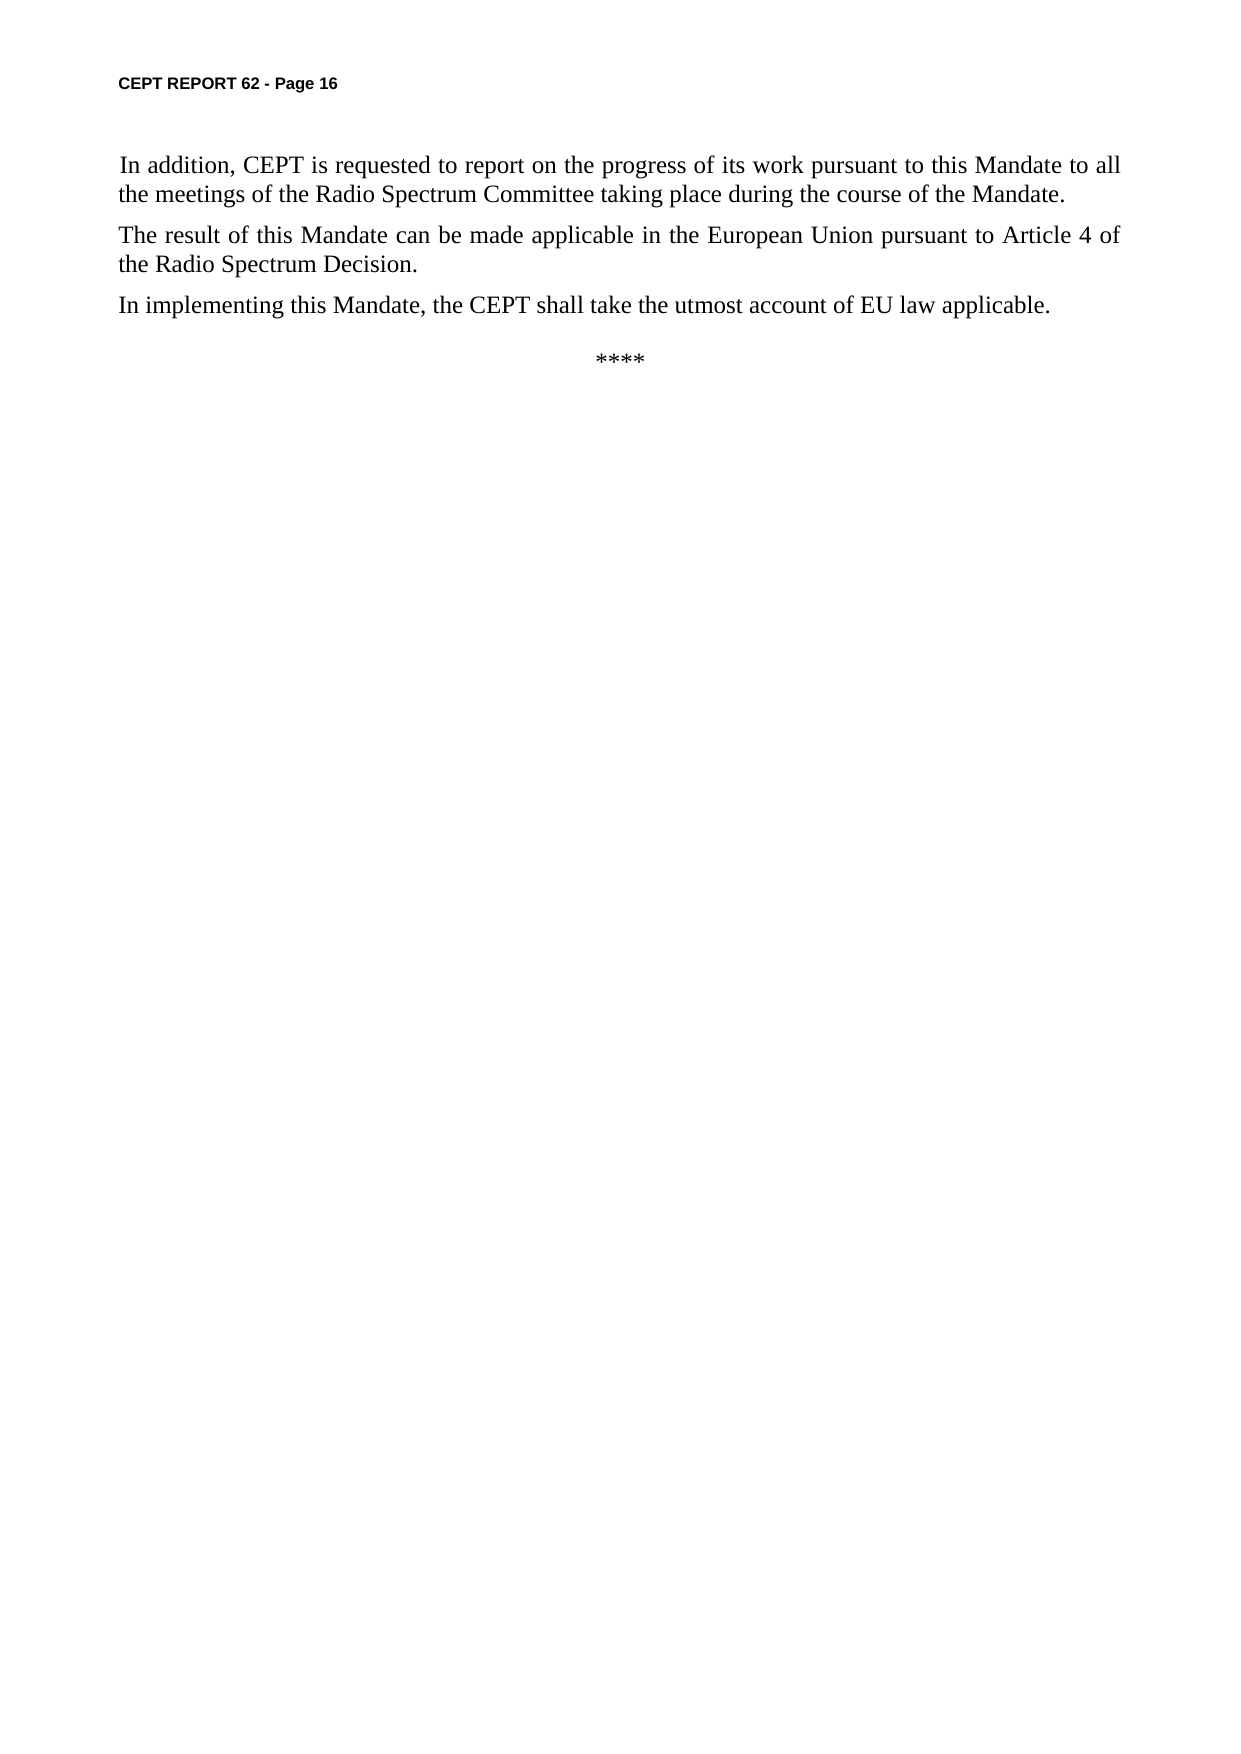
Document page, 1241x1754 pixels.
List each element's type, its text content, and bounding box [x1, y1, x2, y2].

text The result of this Mandate can be made applicable in the European Union pursuant to Article 4 of the Radio Spectrum Decision. [118, 220, 1122, 277]
text **** [118, 347, 1122, 376]
text In implementing this Mandate, the CEPT shall take the utmost account of EU law applicable. [118, 290, 1122, 319]
text In addition, CEPT is requested to report on the progress of its work pursuant to this Mandate to all the meetings of the Radio Spectrum Committee taking place during the course of the Mandate. [118, 150, 1122, 207]
